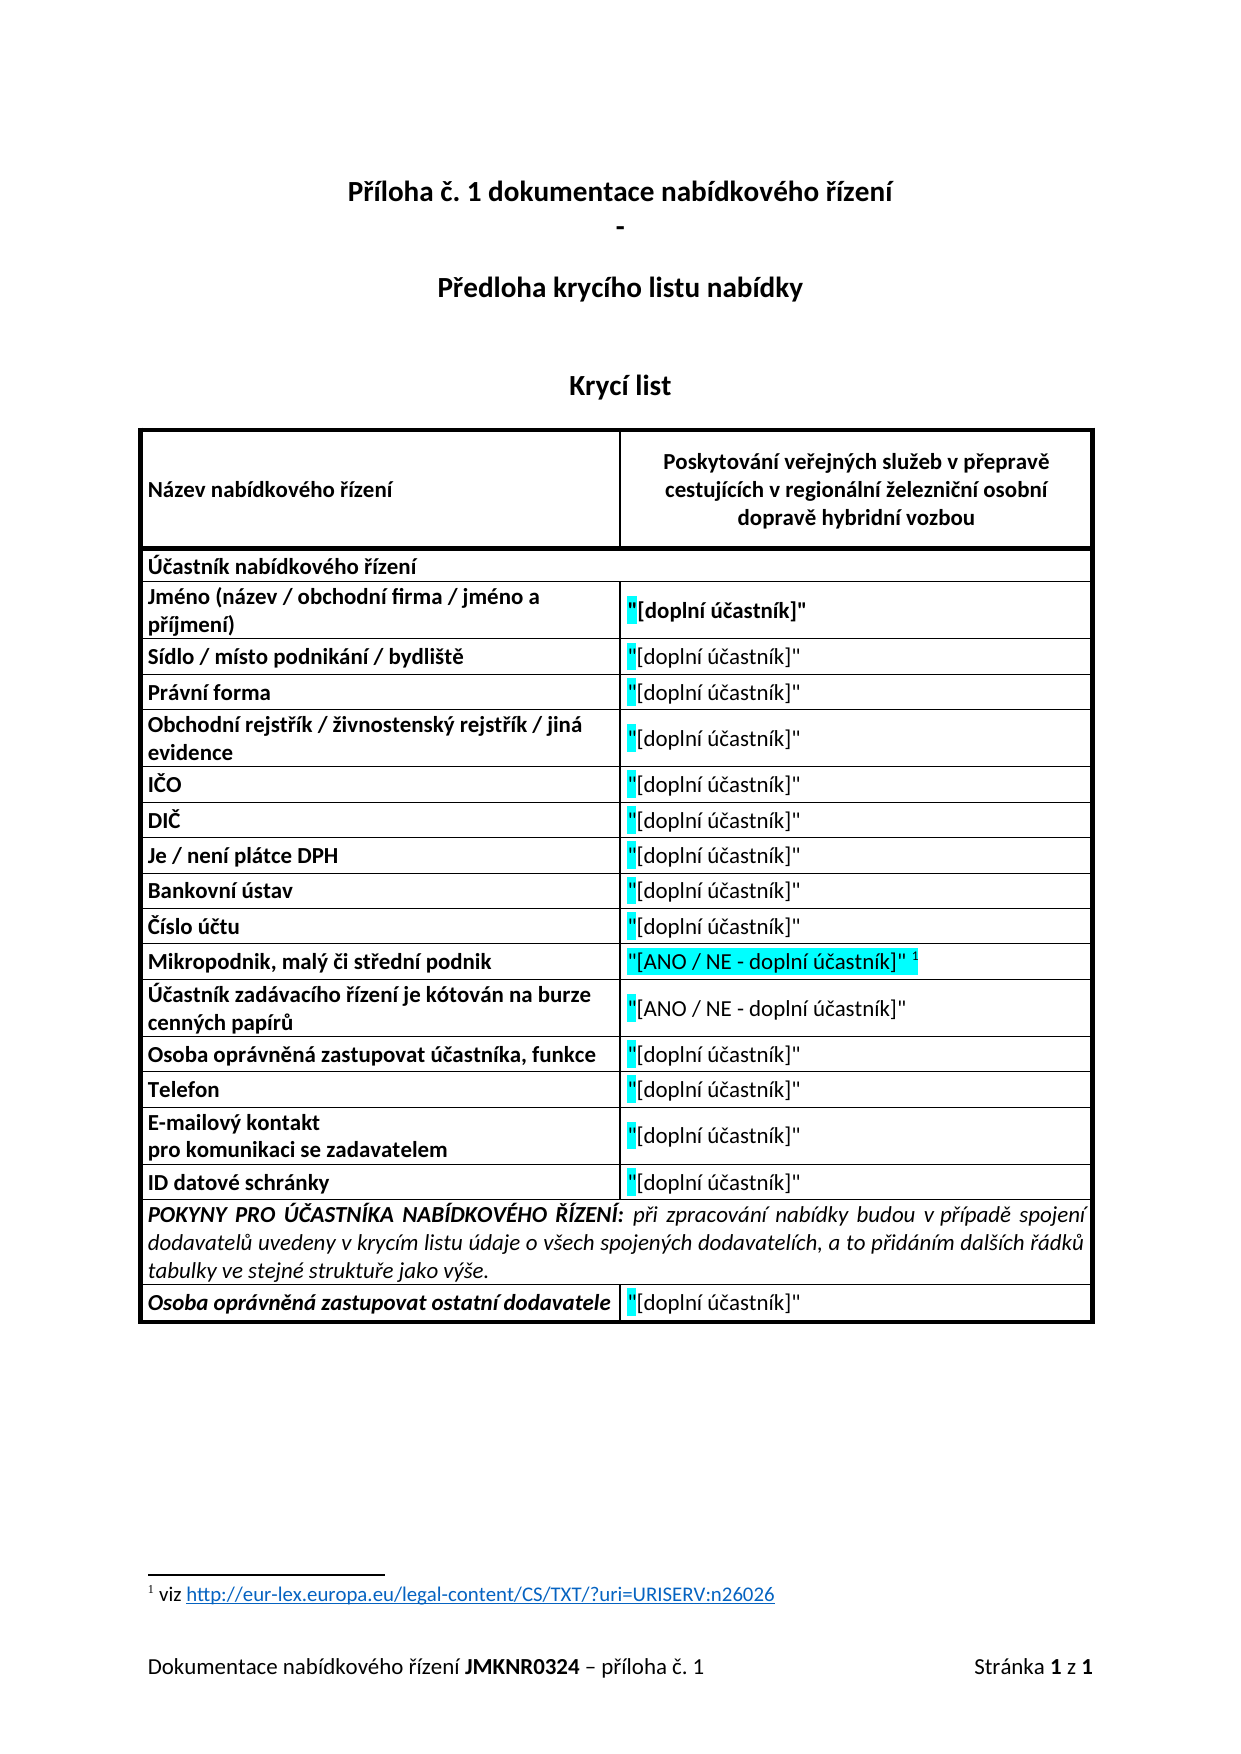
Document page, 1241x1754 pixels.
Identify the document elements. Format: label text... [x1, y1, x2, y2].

table_cell ID datové schránky [143, 1165, 619, 1199]
table_cell Sídlo / místo podnikání / bydliště [143, 639, 619, 674]
text Příloha č. 1 dokumentace nabídkového řízení [148, 173, 1093, 208]
table_cell IČO [143, 767, 619, 802]
table_cell [621, 582, 1090, 638]
table_cell Bankovní ústav [143, 874, 619, 908]
table_cell Osoba oprávněná zastupovat účastníka, funkce [143, 1037, 619, 1071]
table_cell [621, 1072, 1090, 1107]
text - [148, 208, 1093, 244]
table_cell [621, 874, 1090, 908]
text Krycí list [148, 367, 1093, 403]
table_cell [621, 1285, 1090, 1319]
table_cell [621, 710, 1090, 766]
table_cell Účastník nabídkového řízení [143, 551, 1090, 581]
table_cell Číslo účtu [143, 909, 619, 943]
table_cell [621, 909, 1090, 943]
table_cell Telefon [143, 1072, 619, 1107]
text Předloha krycího listu nabídky [148, 269, 1093, 304]
table_cell Je / není plátce DPH [143, 838, 619, 872]
table_cell [621, 675, 1090, 709]
table_cell Mikropodnik, malý či střední podnik [143, 944, 619, 979]
table_cell [621, 980, 1090, 1036]
table_cell [621, 803, 1090, 837]
table_cell Jméno (název / obchodní firma / jméno a příjmení) [143, 582, 619, 638]
table_cell [621, 838, 1090, 872]
table_cell [621, 1165, 1090, 1199]
table_cell Osoba oprávněná zastupovat ostatní dodavatele [143, 1285, 619, 1319]
table_cell Účastník zadávacího řízení je kótován na burze cenných papírů [143, 980, 619, 1036]
table_cell Právní forma [143, 675, 619, 709]
table_cell [621, 1108, 1090, 1164]
table_header Název nabídkového řízení [143, 432, 619, 546]
table_cell [621, 944, 1090, 979]
table_cell [621, 639, 1090, 674]
table_header Poskytování veřejných služeb v přepravě cestujících v regionální železniční osobní dopravě hybridní vozbou [621, 432, 1090, 546]
table_cell POKYNY PRO ÚČASTNÍKA NABÍDKOVÉHO ŘÍZENÍ: při zpracování nabídky budou v případě spojení dodavatelů uvedeny v krycím listu údaje o všech spojených dodavatelích, a to přidáním dalších řádků tabulky ve stejné struktuře jako výše. [143, 1200, 1090, 1284]
table_cell [621, 1037, 1090, 1071]
table_cell DIČ [143, 803, 619, 837]
table_cell [621, 767, 1090, 802]
table_cell Obchodní rejstřík / živnostenský rejstřík / jiná evidence [143, 710, 619, 766]
table_cell E-mailový kontakt pro komunikaci se zadavatelem [143, 1108, 619, 1164]
